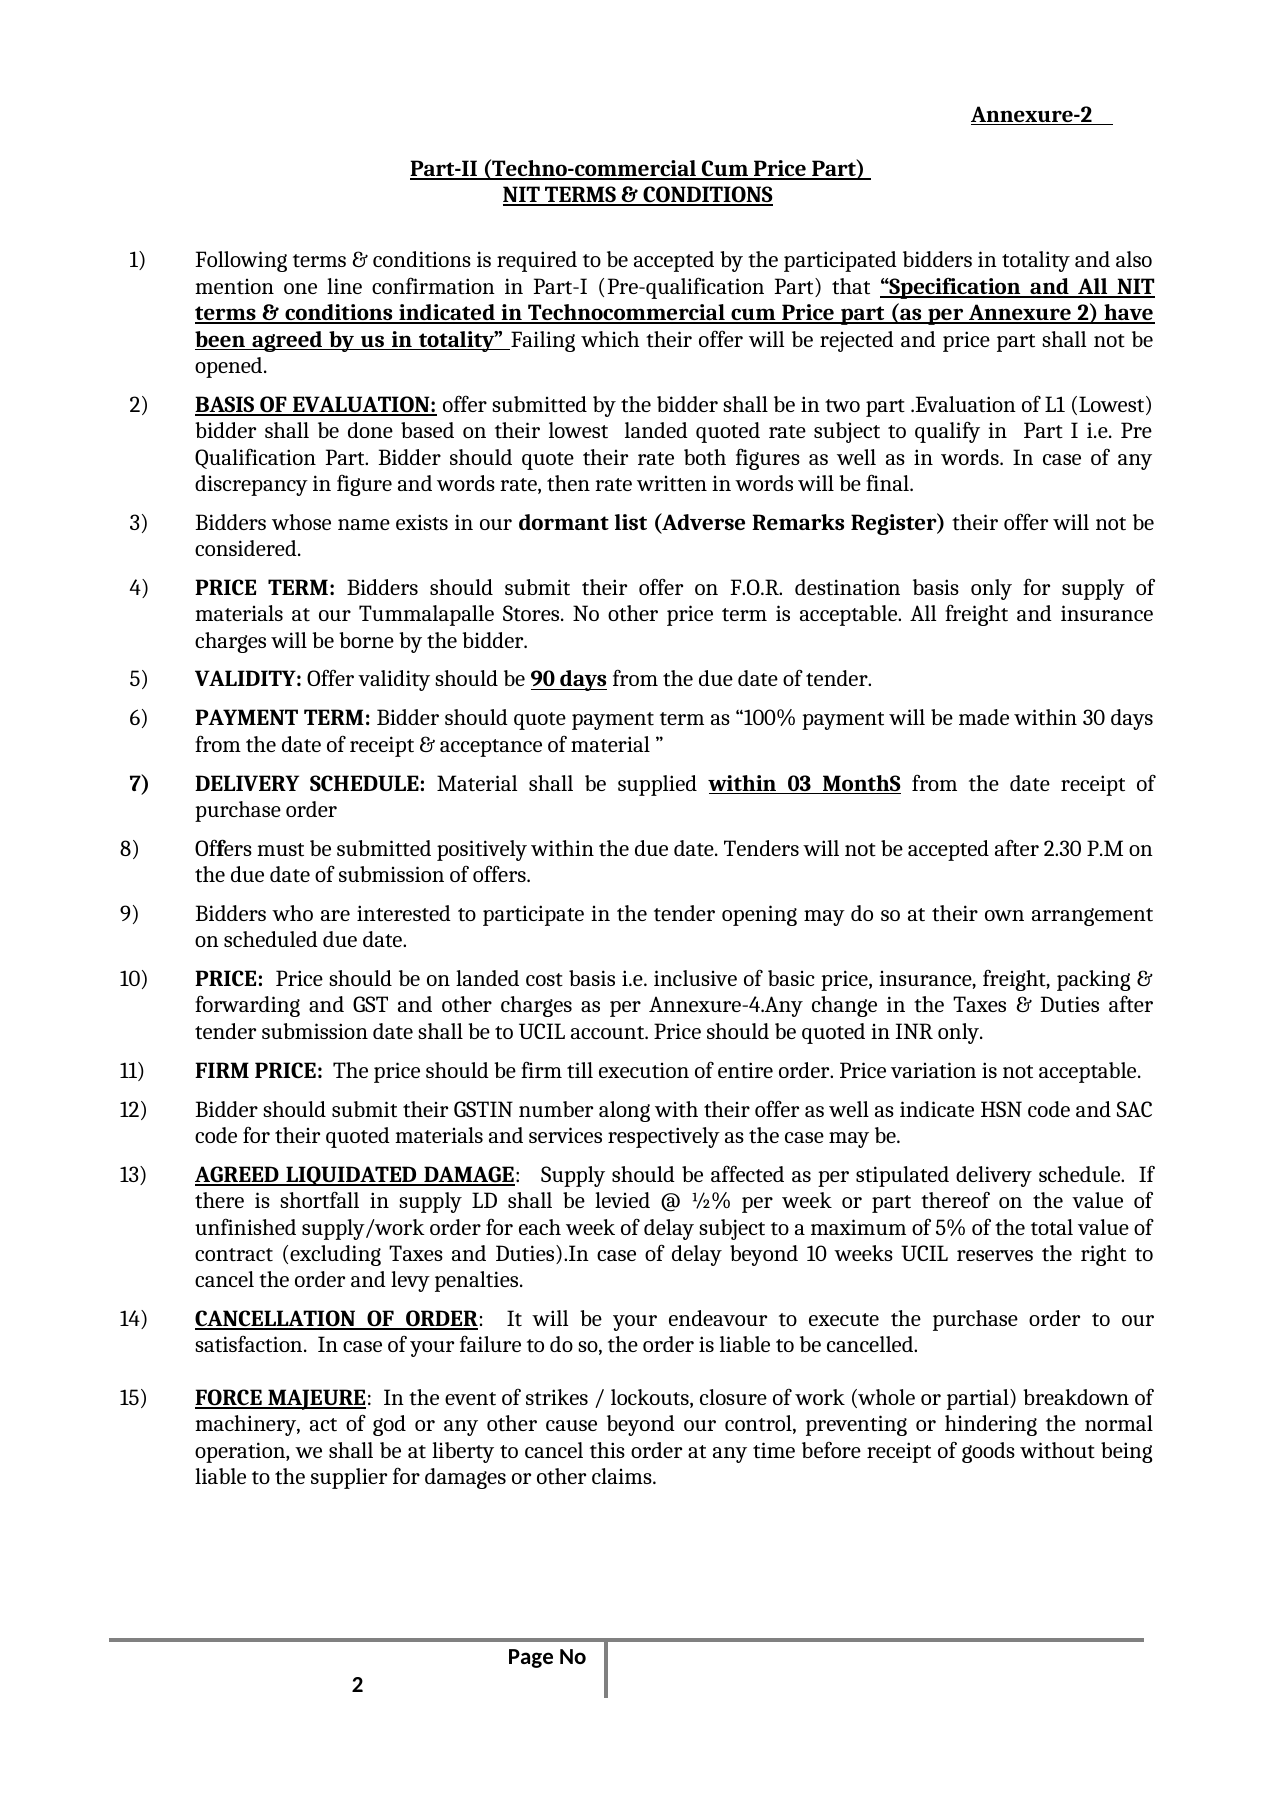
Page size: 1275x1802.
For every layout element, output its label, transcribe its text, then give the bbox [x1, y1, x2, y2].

list PAYMENT TERM: Bidder should quote payment term as “100% payment will be made within 30 days from the date of receipt & acceptance of material ” [129, 705, 1155, 758]
list BASIS OF EVALUATION: offer submitted by the bidder shall be in two part .Evaluation of L1 (Lowest) bidder shall be done based on their lowest landed quoted rate subject to qualify in Part I i.e. Pre Qualification Part. Bidder should quote their rate both figures as well as in words. In case of any discrepancy in figure and words rate, then rate written in words will be final. [129, 392, 1155, 497]
text Annexure-2 [870, 101, 1155, 128]
list FORCE MAJEURE: In the event of strikes / lockouts, closure of work (whole or partial) breakdown of machinery, act of god or any other cause beyond our control, preventing or hindering the normal operation, we shall be at liberty to cancel this order at any time before receipt of goods without being liable to the supplier for damages or other claims. [120, 1385, 1155, 1490]
list DELIVERY SCHEDULE: Material shall be supplied within 03 MonthS from the date receipt of purchase order [129, 770, 1155, 823]
list Bidders whose name exists in our dormant list (Adverse Remarks Register) their offer will not be considered. [129, 509, 1155, 562]
list PRICE TERM: Bidders should submit their offer on F.O.R. destination basis only for supply of materials at our Tummalapalle Stores. No other price term is acceptable. All freight and insurance charges will be borne by the bidder. [129, 575, 1155, 654]
list CANCELLATION OF ORDER: It will be your endeavour to execute the purchase order to our satisfaction. In case of your failure to do so, the order is liable to be cancelled. [120, 1306, 1155, 1358]
list Offers must be submitted positively within the due date. Tenders will not be accepted after 2.30 P.M on the due date of submission of offers. [120, 836, 1155, 888]
list AGREED LIQUIDATED DAMAGE: Supply should be affected as per stipulated delivery schedule. If there is shortfall in supply LD shall be levied @ ½% per week or part thereof on the value of unfinished supply/work order for each week of delay subject to a maximum of 5% of the total value of contract (excluding Taxes and Duties).In case of delay beyond 10 weeks UCIL reserves the right to cancel the order and levy penalties. [120, 1162, 1155, 1293]
text Part-II (Techno-commercial Cum Price Part) [120, 156, 1155, 182]
list Bidders who are interested to participate in the tender opening may do so at their own arrangement on scheduled due date. [120, 901, 1155, 953]
text NIT TERMS & CONDITIONS [120, 182, 1155, 208]
list VALIDITY: Offer validity should be 90 days from the due date of tender. [129, 666, 1155, 693]
list Following terms & conditions is required to be accepted by the participated bidders in totality and also mention one line confirmation in Part-I (Pre-qualification Part) that “Specification and All NIT terms & conditions indicated in Technocommercial cum Price part (as per Annexure 2) have been agreed by us in totality” Failing which their offer will be rejected and price part shall not be opened. [129, 247, 1155, 379]
list PRICE: Price should be on landed cost basis i.e. inclusive of basic price, insurance, freight, packing & forwarding and GST and other charges as per Annexure-4.Any change in the Taxes & Duties after tender submission date shall be to UCIL account. Price should be quoted in INR only. [120, 966, 1155, 1045]
list FIRM PRICE: The price should be firm till execution of entire order. Price variation is not acceptable. [120, 1057, 1155, 1084]
list Bidder should submit their GSTIN number along with their offer as well as indicate HSN code and SAC code for their quoted materials and services respectively as the case may be. [120, 1096, 1155, 1149]
